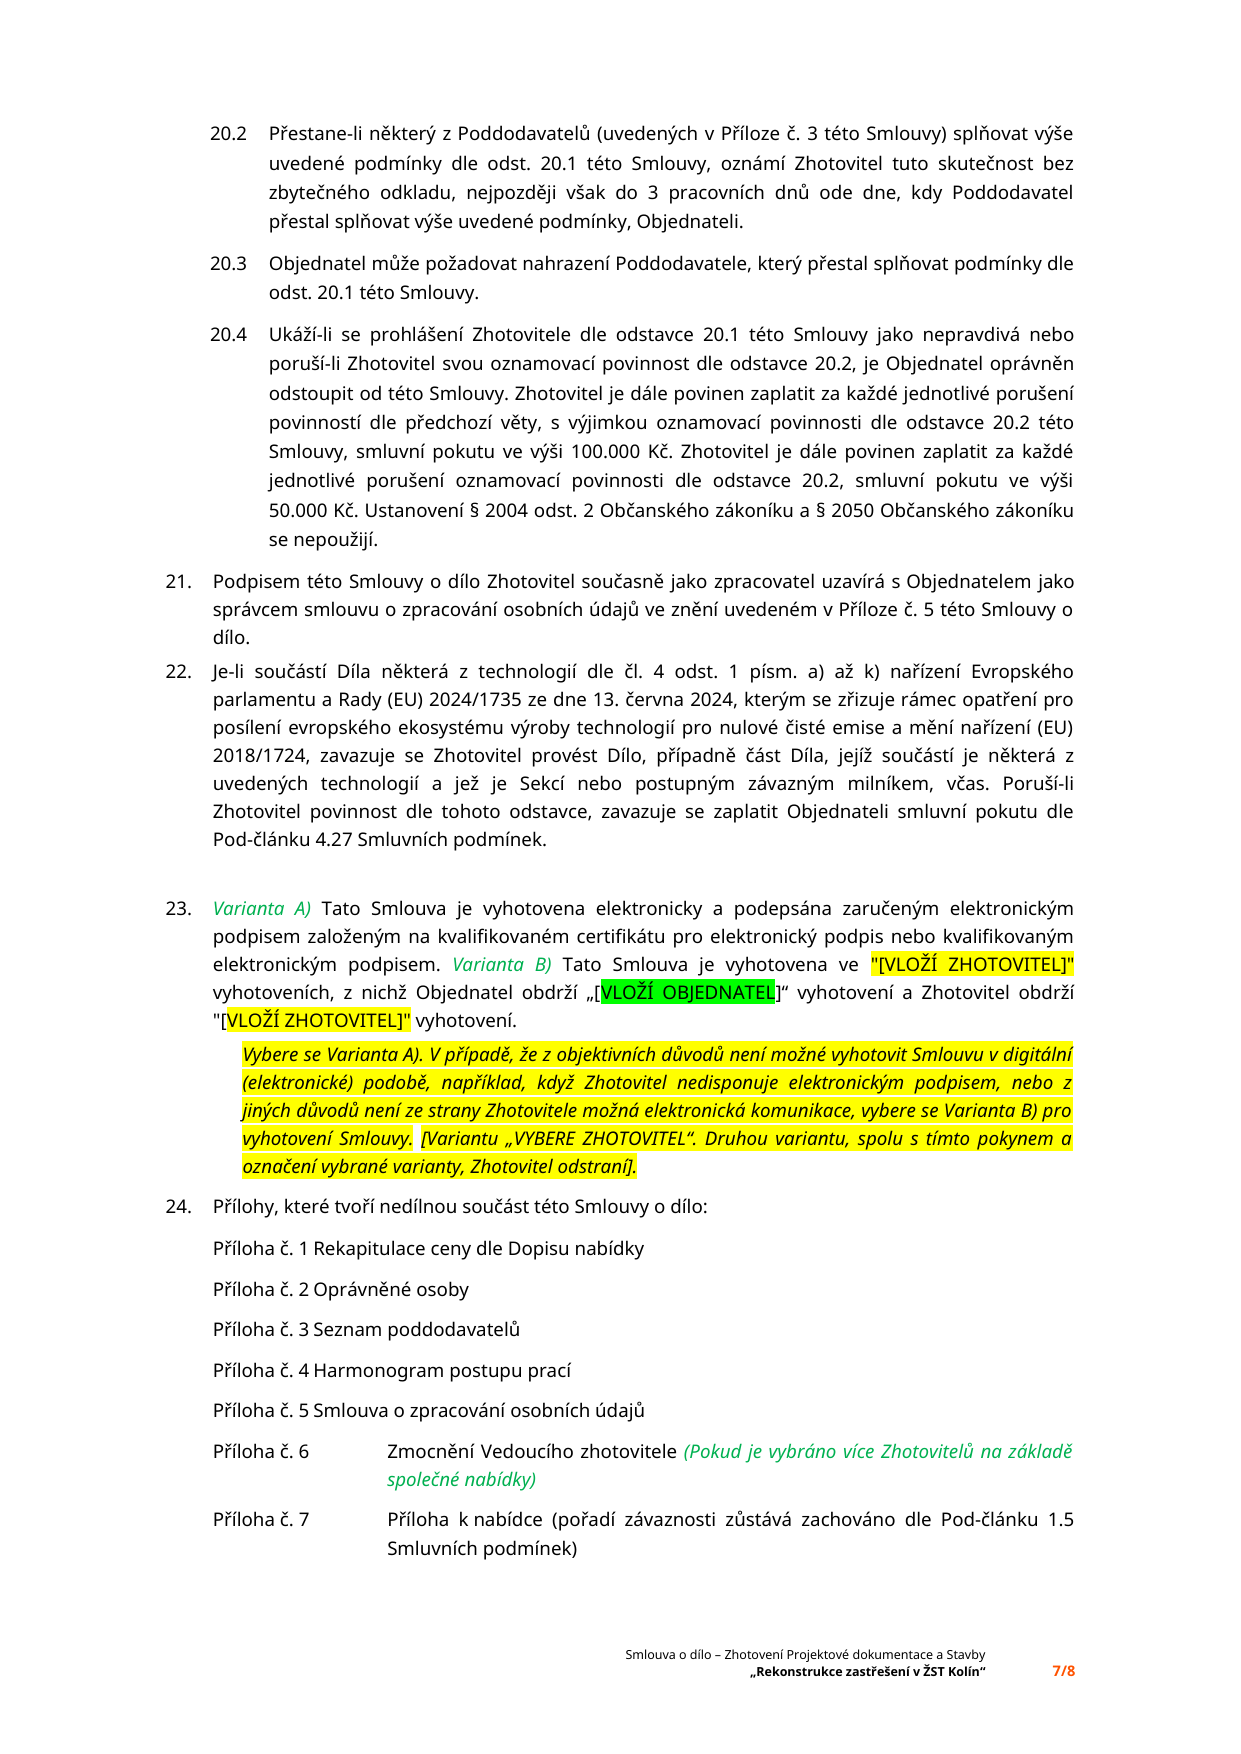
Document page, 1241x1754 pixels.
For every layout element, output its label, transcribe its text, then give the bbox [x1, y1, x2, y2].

text Přestane-li některý z Poddodavatelů (uvedených v Příloze č. 3 této Smlouvy) splňovat výše uvedené podmínky dle odst. 20.1 této Smlouvy, oznámí Zhotovitel tuto skutečnost bez zbytečného odkladu, nejpozději však do 3 pracovních dnů ode dne, kdy Poddodavatel přestal splňovat výše uvedené podmínky, Objednateli. [210, 121, 1075, 234]
text Objednatel může požadovat nahrazení Poddodavatele, který přestal splňovat podmínky dle odst. 20.1 této Smlouvy. [210, 250, 1075, 305]
text Příloha č. 1 Rekapitulace ceny dle Dopisu nabídky [213, 1236, 1075, 1261]
text Příloha č. 5 Smlouva o zpracování osobních údajů [213, 1398, 1075, 1423]
text Přílohy, které tvoří nedílnou součást této Smlouvy o dílo: [165, 1194, 1075, 1219]
list Je-li součástí Díla některá z technologií dle čl. 4 odst. 1 písm. a) až k) nařízení Evropského parlamentu a Rady (EU) 2024/1735 ze dne 13. června 2024, kterým se zřizuje rámec opatření pro posílení evropského ekosystému výroby technologií pro nulové čisté emise a mění nařízení (EU) 2018/1724, zavazuje se Zhotovitel provést Dílo, případně část Díla, jejíž součástí je některá z uvedených technologií a jež je Sekcí nebo postupným závazným milníkem, včas. Poruší-li Zhotovitel povinnost dle tohoto odstavce, zavazuje se zaplatit Objednateli smluvní pokutu dle Pod-článku 4.27 Smluvních podmínek. [165, 658, 1075, 852]
text Příloha č. 4 Harmonogram postupu prací [213, 1357, 1075, 1383]
text Ukáží-li se prohlášení Zhotovitele dle odstavce 20.1 této Smlouvy jako nepravdivá nebo poruší-li Zhotovitel svou oznamovací povinnost dle odstavce 20.2, je Objednatel oprávněn odstoupit od této Smlouvy. Zhotovitel je dále povinen zaplatit za každé jednotlivé porušení povinností dle předchozí věty, s výjimkou oznamovací povinnosti dle odstavce 20.2 této Smlouvy, smluvní pokutu ve výši 100.000 Kč. Zhotovitel je dále povinen zaplatit za každé jednotlivé porušení oznamovací povinnosti dle odstavce 20.2, smluvní pokutu ve výši 50.000 Kč. Ustanovení § 2004 odst. 2 Občanského zákoníku a § 2050 Občanského zákoníku se nepoužijí. [210, 321, 1075, 552]
text Příloha č. 6 Zmocnění Vedoucího zhotovitele (Pokud je vybráno více Zhotovitelů na základě společné nabídky) [213, 1438, 1075, 1492]
text Příloha č. 2 Oprávněné osoby [213, 1276, 1075, 1302]
list Podpisem této Smlouvy o dílo Zhotovitel současně jako zpracovatel uzavírá s Objednatelem jako správcem smlouvu o zpracování osobních údajů ve znění uvedeném v Příloze č. 5 této Smlouvy o dílo. [165, 568, 1075, 649]
list Varianta A) Tato Smlouva je vyhotovena elektronicky a podepsána zaručeným elektronickým podpisem založeným na kvalifikovaném certifikátu pro elektronický podpis nebo kvalifikovaným elektronickým podpisem. Varianta B) Tato Smlouva je vyhotovena ve "[VLOŽÍ ZHOTOVITEL]" vyhotoveních, z nichž Objednatel obdrží „[VLOŽÍ OBJEDNATEL]“ vyhotovení a Zhotovitel obdrží "[VLOŽÍ ZHOTOVITEL]" vyhotovení. [165, 895, 1075, 1032]
text Příloha č. 7 Příloha k nabídce (pořadí závaznosti zůstává zachováno dle Pod-článku 1.5 Smluvních podmínek) [213, 1507, 1075, 1560]
list Vybere se Varianta A). V případě, že z objektivních důvodů není možné vyhotovit Smlouvu v digitální (elektronické) podobě, například, když Zhotovitel nedisponuje elektronickým podpisem, nebo z jiných důvodů není ze strany Zhotovitele možná elektronická komunikace, vybere se Varianta B) pro vyhotovení Smlouvy. [Variantu „VYBERE ZHOTOVITEL“. Druhou variantu, spolu s tímto pokynem a označení vybrané varianty, Zhotovitel odstraní]. [242, 1041, 1075, 1179]
text Příloha č. 3 Seznam poddodavatelů [213, 1317, 1075, 1342]
